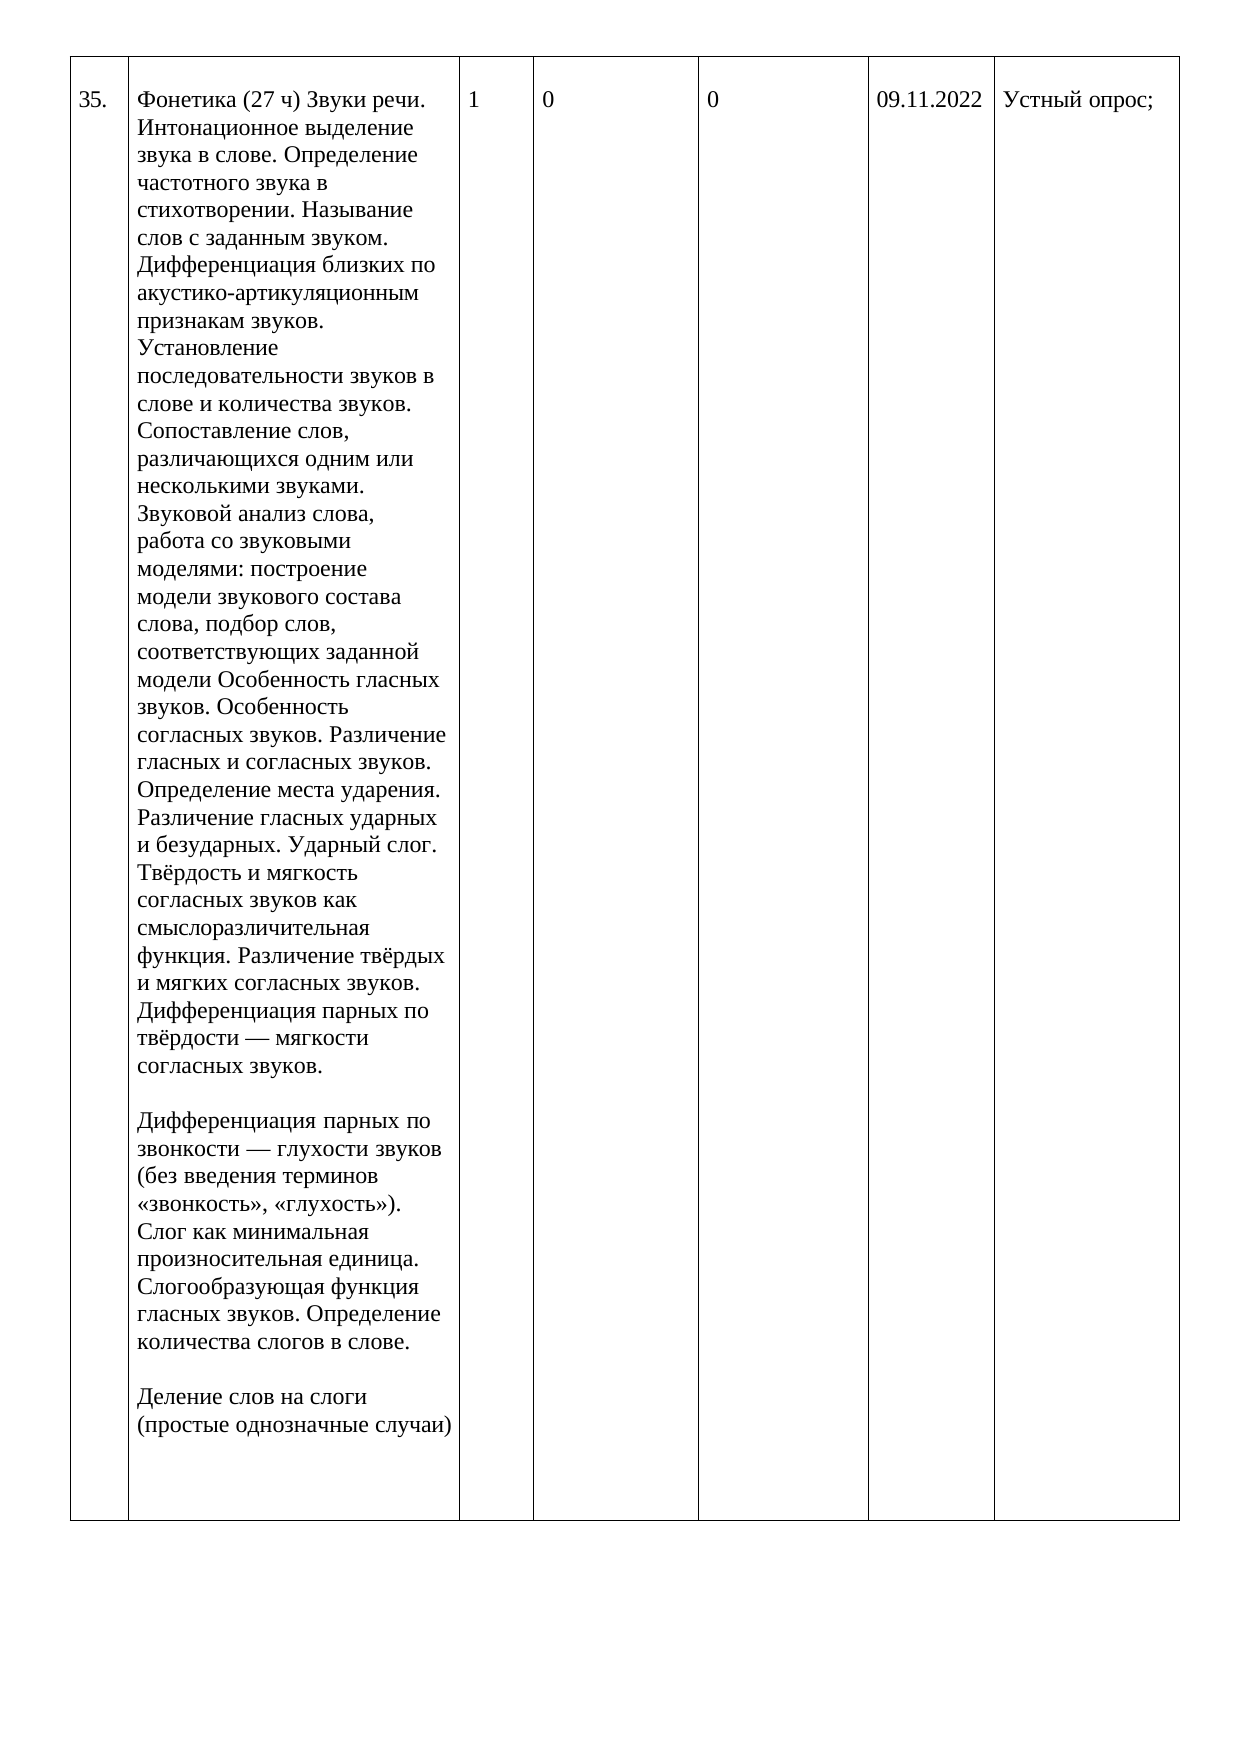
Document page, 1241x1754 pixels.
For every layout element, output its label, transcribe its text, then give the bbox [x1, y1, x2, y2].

table_header 35. [71, 57, 128, 1520]
table_header 1 [460, 57, 533, 1520]
table_header Устный опрос; [995, 57, 1179, 1520]
table_header 09.11.2022 [869, 57, 994, 1520]
table_header 0 [534, 57, 698, 1520]
table_header 0 [699, 57, 868, 1520]
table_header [129, 57, 459, 1520]
